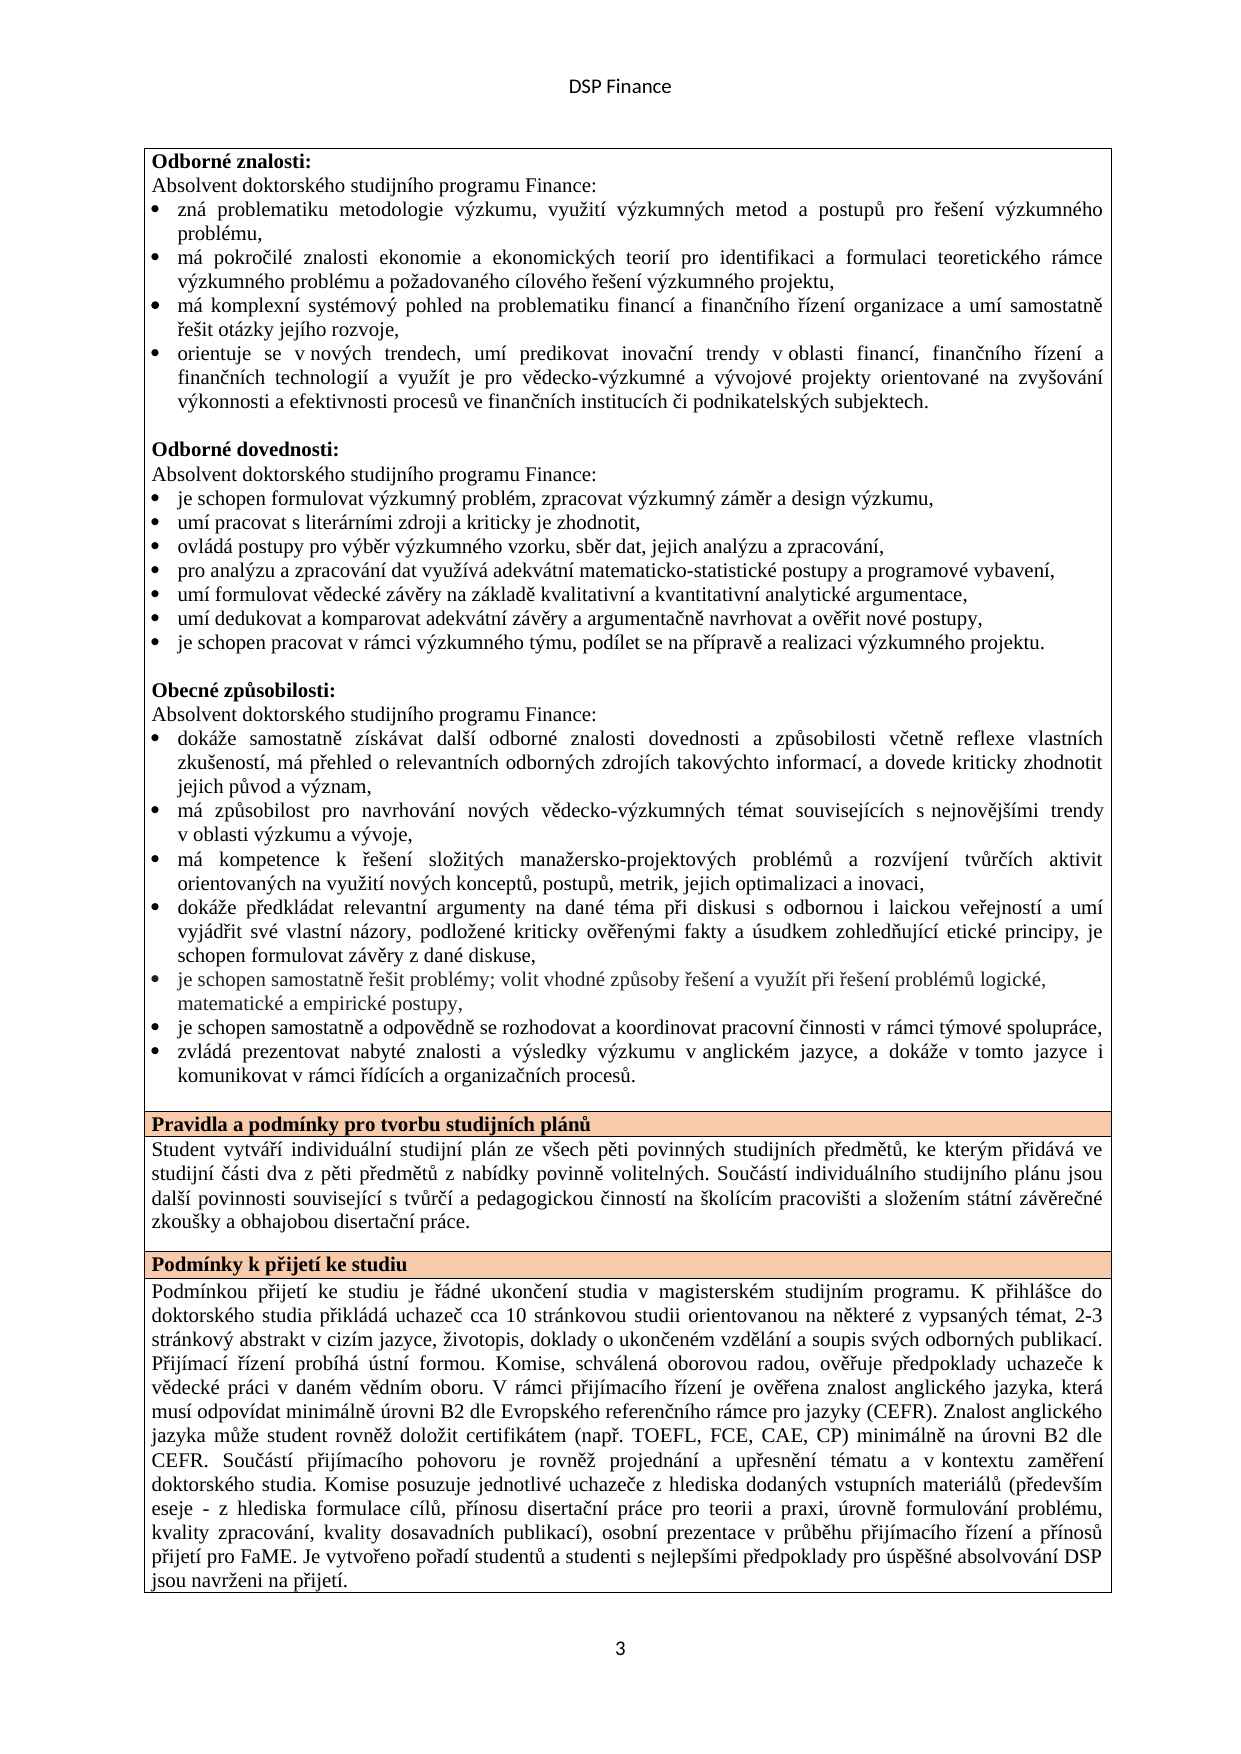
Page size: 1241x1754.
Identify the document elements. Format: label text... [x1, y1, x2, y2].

table_cell Podmínkou přijetí ke studiu je řádné ukončení studia v magisterském studijním programu. K přihlášce do doktorského studia přikládá uchazeč cca 10 stránkovou studii orientovanou na některé z vypsaných témat, 2-3 stránkový abstrakt v cizím jazyce, životopis, doklady o ukončeném vzdělání a soupis svých odborných publikací. Přijímací řízení probíhá ústní formou. Komise, schválená oborovou radou, ověřuje předpoklady uchazeče k vědecké práci v daném vědním oboru. V rámci přijímacího řízení je ověřena znalost anglického jazyka, která musí odpovídat minimálně úrovni B2 dle Evropského referenčního rámce pro jazyky (CEFR). Znalost anglického jazyka může student rovněž doložit certifikátem (např. TOEFL, FCE, CAE, CP) minimálně na úrovni B2 dle CEFR. Součástí přijímacího pohovoru je rovněž projednání a upřesnění tématu a v kontextu zaměření doktorského studia. Komise posuzuje jednotlivé uchazeče z hlediska dodaných vstupních materiálů (především eseje - z hlediska formulace cílů, přínosu disertační práce pro teorii a praxi, úrovně formulování problému, kvality zpracování, kvality dosavadních publikací), osobní prezentace v průběhu přijímacího řízení a přínosů přijetí pro FaME. Je vytvořeno pořadí studentů a studenti s nejlepšími předpoklady pro úspěšné absolvování DSP jsou navrženi na přijetí. [145, 1279, 1111, 1592]
table_cell Pravidla a podmínky pro tvorbu studijních plánů [145, 1112, 1111, 1136]
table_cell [145, 149, 1111, 1111]
table_cell Student vytváří individuální studijní plán ze všech pěti povinných studijních předmětů, ke kterým přidává ve studijní části dva z pěti předmětů z nabídky povinně volitelných. Součástí individuálního studijního plánu jsou další povinnosti související s tvůrčí a pedagogickou činností na školícím pracovišti a složením státní závěrečné zkoušky a obhajobou disertační práce. [145, 1137, 1111, 1251]
table_cell Podmínky k přijetí ke studiu [145, 1252, 1111, 1278]
